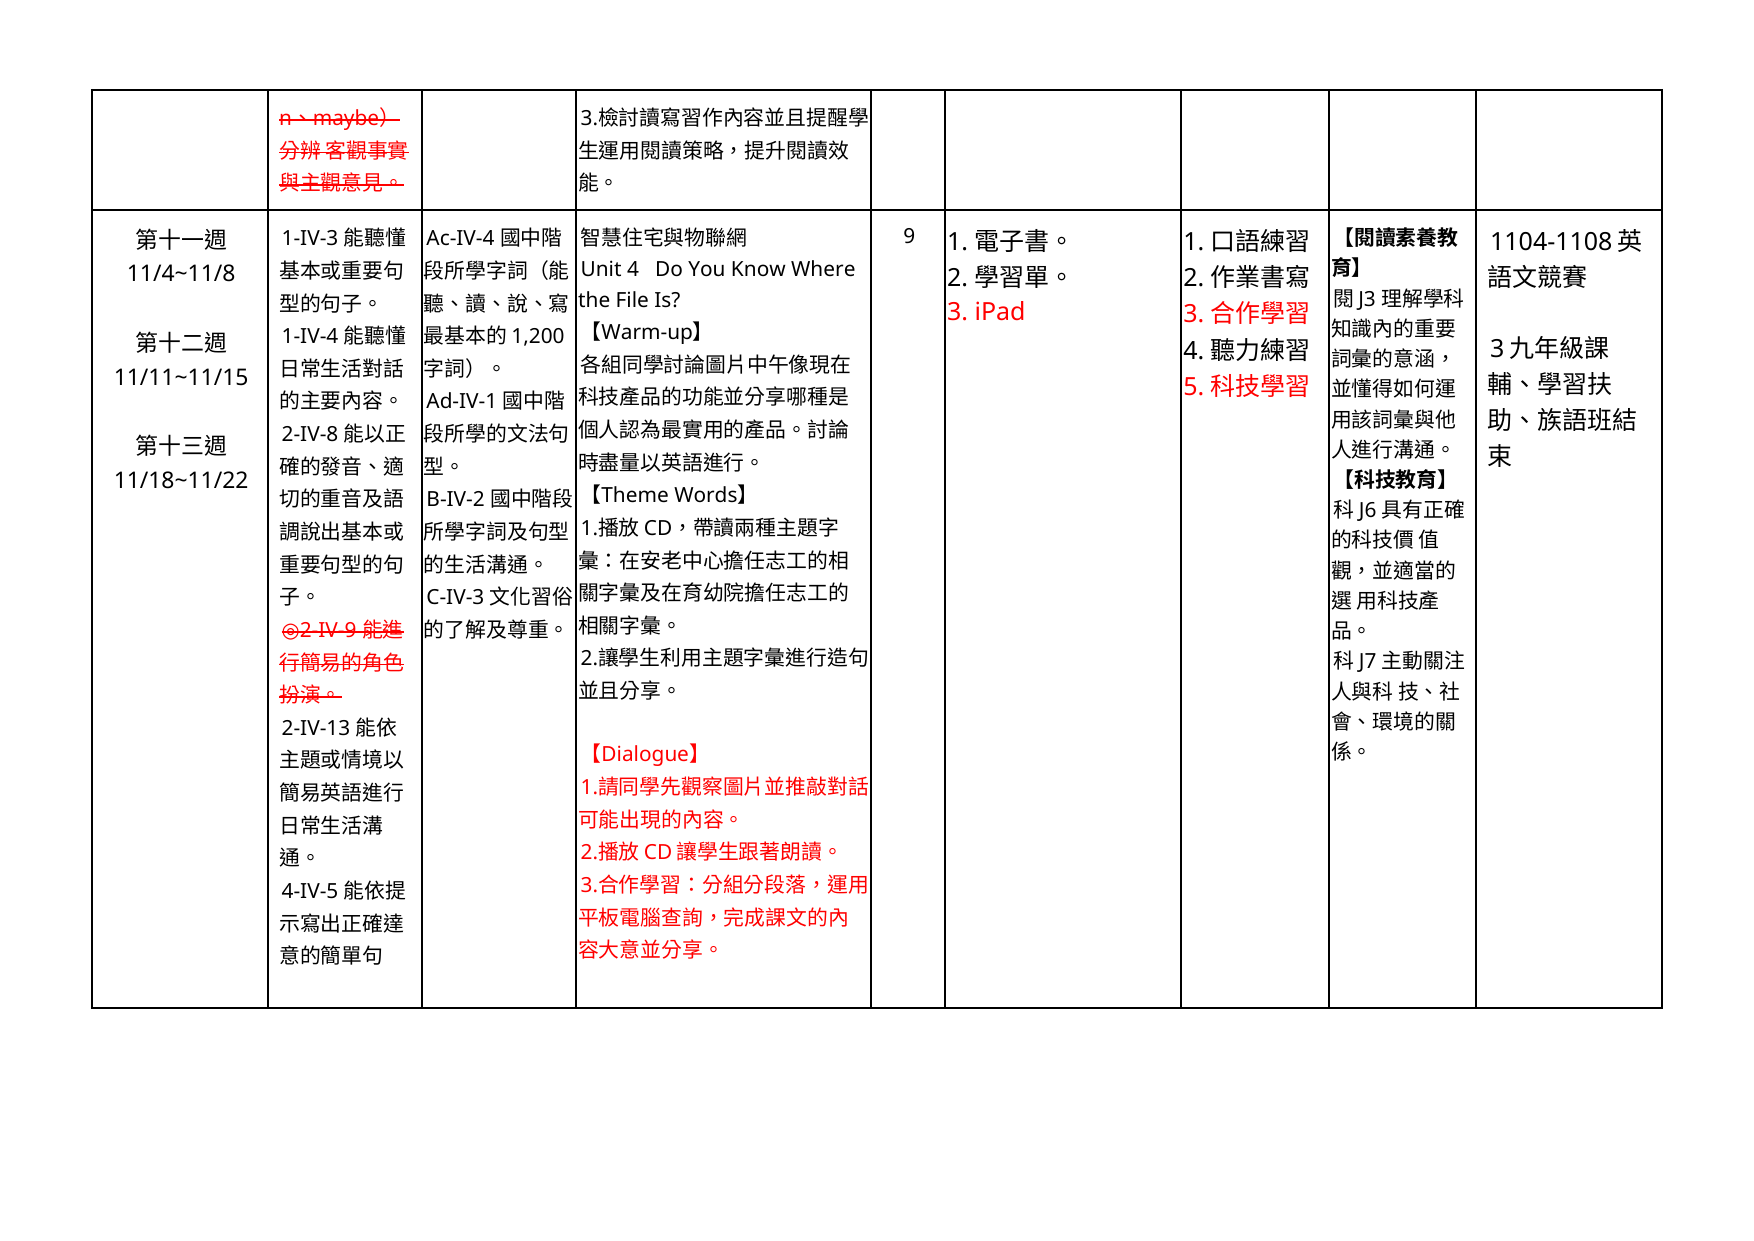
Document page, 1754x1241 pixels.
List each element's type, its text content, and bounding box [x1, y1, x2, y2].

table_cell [1330, 91, 1475, 209]
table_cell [1182, 211, 1328, 1007]
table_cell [946, 91, 1180, 209]
table_cell [1477, 91, 1661, 209]
table_cell 6 [872, 91, 944, 209]
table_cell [269, 91, 421, 209]
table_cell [1182, 91, 1328, 209]
table_cell [423, 211, 575, 1007]
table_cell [93, 211, 267, 1007]
table_cell 9 [872, 211, 944, 1007]
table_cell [1477, 211, 1661, 1007]
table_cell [577, 91, 870, 209]
table_cell [423, 91, 575, 209]
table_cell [1330, 211, 1475, 1007]
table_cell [577, 211, 870, 1007]
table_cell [946, 211, 1180, 1007]
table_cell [93, 91, 267, 209]
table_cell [269, 211, 421, 1007]
